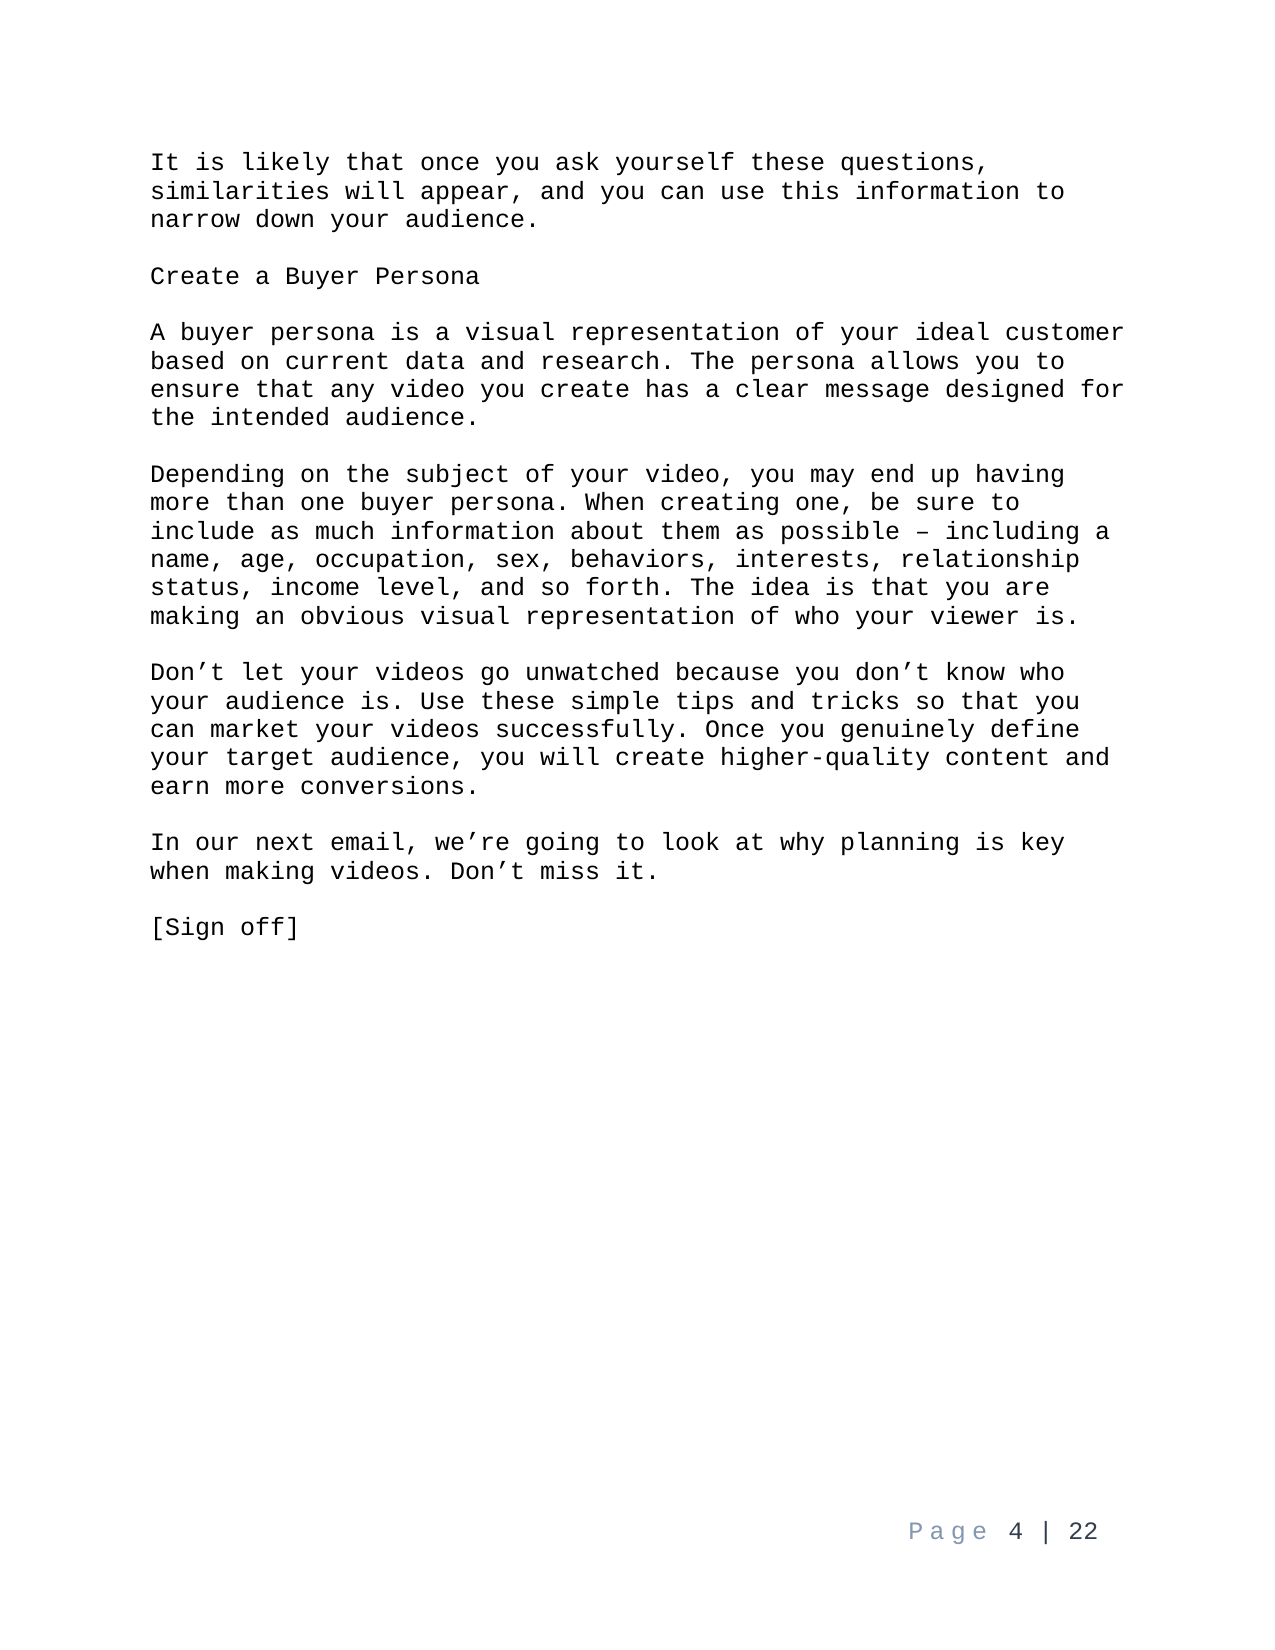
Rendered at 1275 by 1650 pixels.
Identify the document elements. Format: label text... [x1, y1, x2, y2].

text A buyer persona is a visual representation of your ideal customer based on current data and research. The persona allows you to ensure that any video you create has a clear message designed for the intended audience. [150, 320, 1125, 433]
text Don’t let your videos go unwatched because you don’t know who your audience is. Use these simple tips and tricks so that you can market your videos successfully. Once you genuinely define your target audience, you will create higher-quality content and earn more conversions. [150, 660, 1125, 802]
text Create a Buyer Persona [150, 263, 1125, 292]
text Depending on the subject of your video, you may end up having more than one buyer persona. When creating one, be sure to include as much information about them as possible – including a name, age, occupation, sex, behaviors, interests, relationship status, income level, and so forth. The idea is that you are making an obvious visual representation of who your viewer is. [150, 462, 1125, 632]
text In our next email, we’re going to look at why planning is key when making videos. Don’t miss it. [150, 830, 1125, 887]
text [Sign off] [150, 915, 1125, 943]
text It is likely that once you ask yourself these questions, similarities will appear, and you can use this information to narrow down your audience. [150, 150, 1125, 235]
